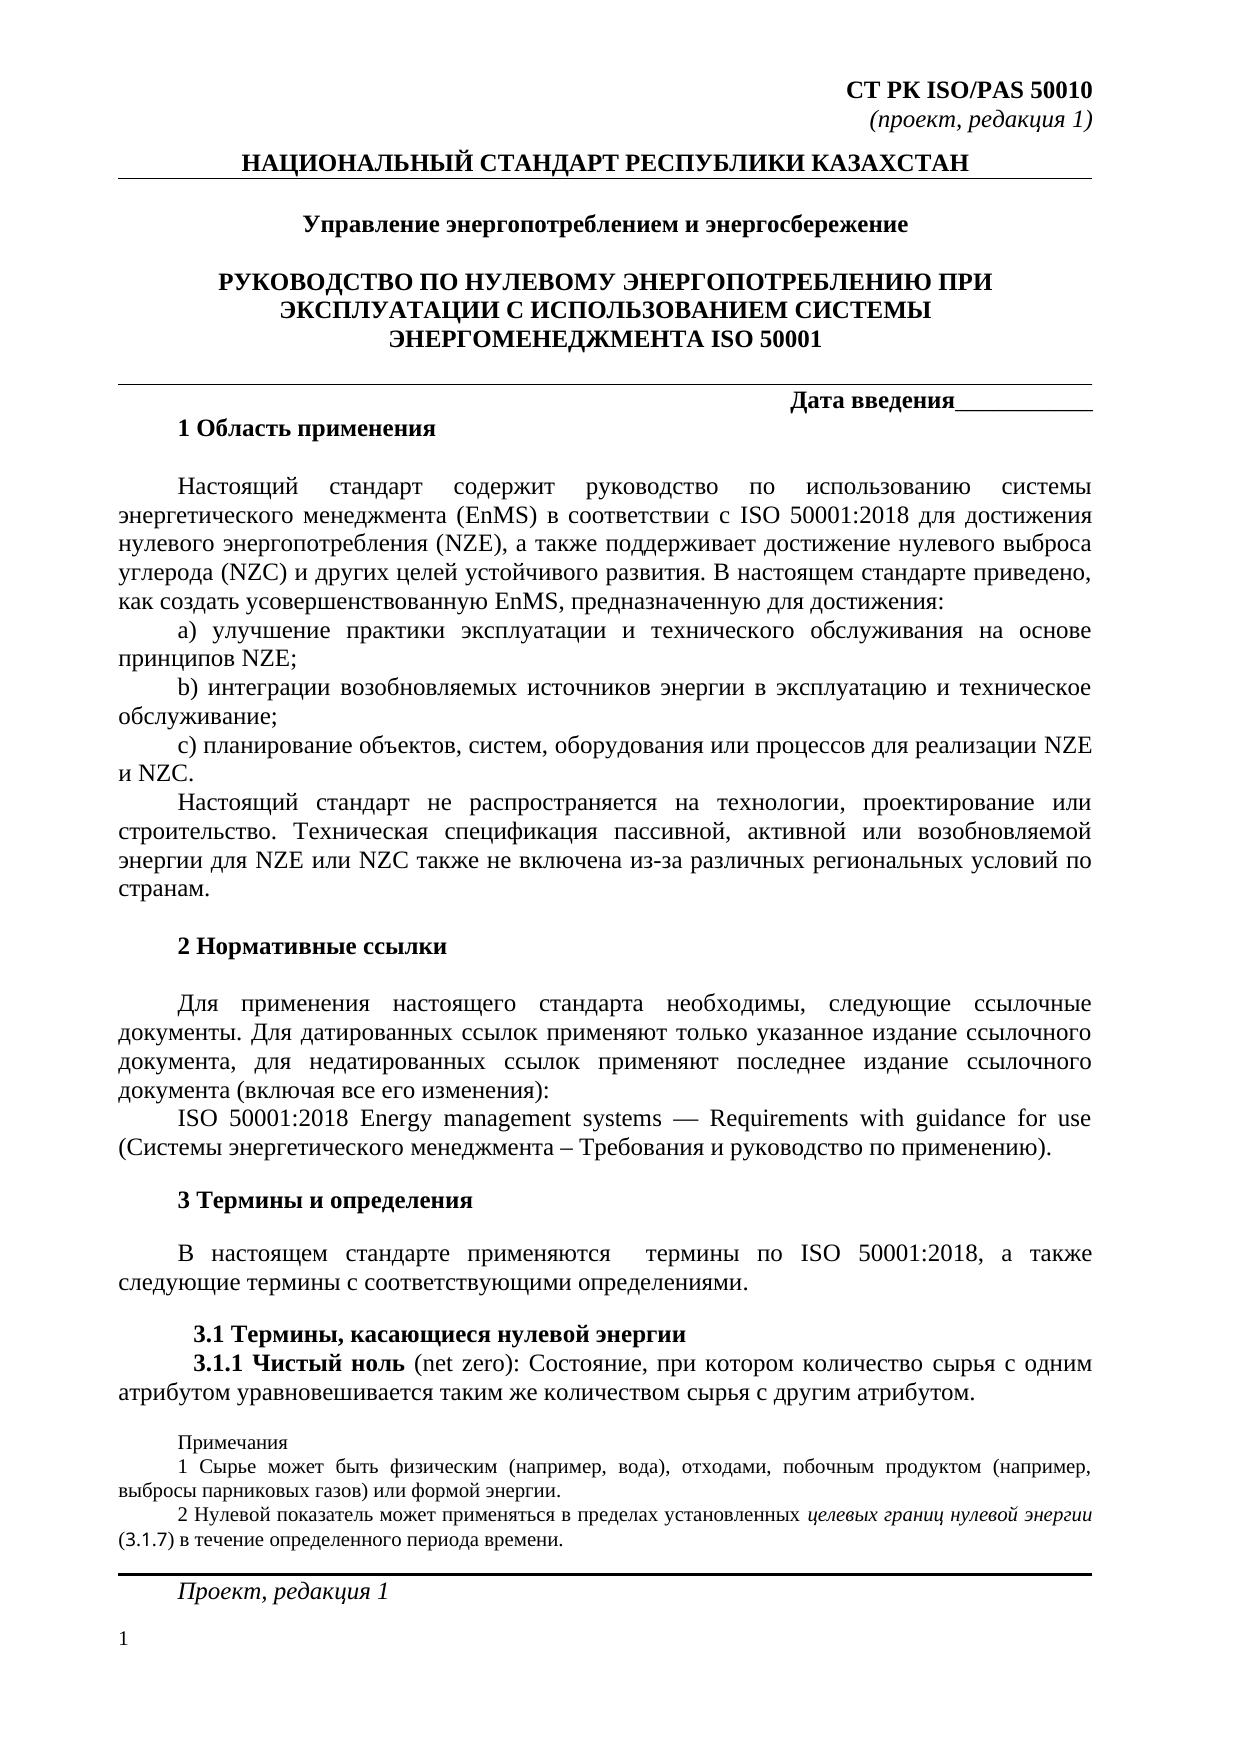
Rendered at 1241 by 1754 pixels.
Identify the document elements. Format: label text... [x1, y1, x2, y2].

text a) улучшение практики эксплуатации и технического обслуживания на основе принципов NZE; [118, 615, 1092, 672]
text 3.1 Термины, касающиеся нулевой энергии [118, 1319, 1092, 1348]
text РУКОВОДСТВО ПО НУЛЕВОМУ ЭНЕРГОПОТРЕБЛЕНИЮ ПРИ ЭКСПЛУАТАЦИИ С ИСПОЛЬЗОВАНИЕМ СИСТЕМЫ ЭНЕРГОМЕНЕДЖМЕНТА ISO 50001 [118, 267, 1092, 353]
text Настоящий стандарт содержит руководство по использованию системы энергетического менеджмента (EnMS) в соответствии с ISO 50001:2018 для достижения нулевого энергопотребления (NZE), а также поддерживает достижение нулевого выброса углерода (NZC) и других целей устойчивого развития. В настоящем стандарте приведено, как создать усовершенствованную EnMS, предназначенную для достижения: [118, 471, 1092, 615]
text Управление энергопотреблением и энергосбережение [118, 209, 1092, 237]
text b) интеграции возобновляемых источников энергии в эксплуатацию и техническое обслуживание; [118, 672, 1092, 730]
text 3 Термины и определения [118, 1185, 1092, 1214]
text 2 Нулевой показатель может применяться в пределах установленных целевых границ нулевой энергии (3.1.7) в течение определенного периода времени. [118, 1502, 1092, 1552]
text Проект, редакция 1 [118, 1576, 1092, 1605]
text Примечания [118, 1430, 1092, 1454]
text Дата введения___________ [118, 385, 1092, 413]
text 3.1.1 Чистый ноль (net zero): Состояние, при котором количество сырья с одним атрибутом уравновешивается таким же количеством сырья с другим атрибутом. [118, 1348, 1092, 1406]
text НАЦИОНАЛЬНЫЙ СТАНДАРТ РЕСПУБЛИКИ КАЗАХСТАН [118, 148, 1092, 178]
text В настоящем стандарте применяются термины по ISO 50001:2018, а также следующие термины с соответствующими определениями. [118, 1238, 1092, 1295]
text ISO 50001:2018 Energy management systems — Requirements with guidance for use (Системы энергетического менеджмента – Требования и руководство по применению). [118, 1103, 1092, 1161]
text Настоящий стандарт не распространяется на технологии, проектирование или строительство. Техническая спецификация пассивной, активной или возобновляемой энергии для NZE или NZC также не включена из-за различных региональных условий по странам. [118, 787, 1092, 902]
text 2 Нормативные ссылки [118, 931, 1092, 960]
text c) планирование объектов, систем, оборудования или процессов для реализации NZE и NZC. [118, 730, 1092, 787]
text Для применения настоящего стандарта необходимы, следующие ссылочные документы. Для датированных ссылок применяют только указанное издание ссылочного документа, для недатированных ссылок применяют последнее издание ссылочного документа (включая все его изменения): [118, 988, 1092, 1103]
text 1 Область применения [118, 413, 1092, 442]
text 1 Сырье может быть физическим (например, вода), отходами, побочным продуктом (например, выбросы парниковых газов) или формой энергии. [118, 1454, 1092, 1502]
